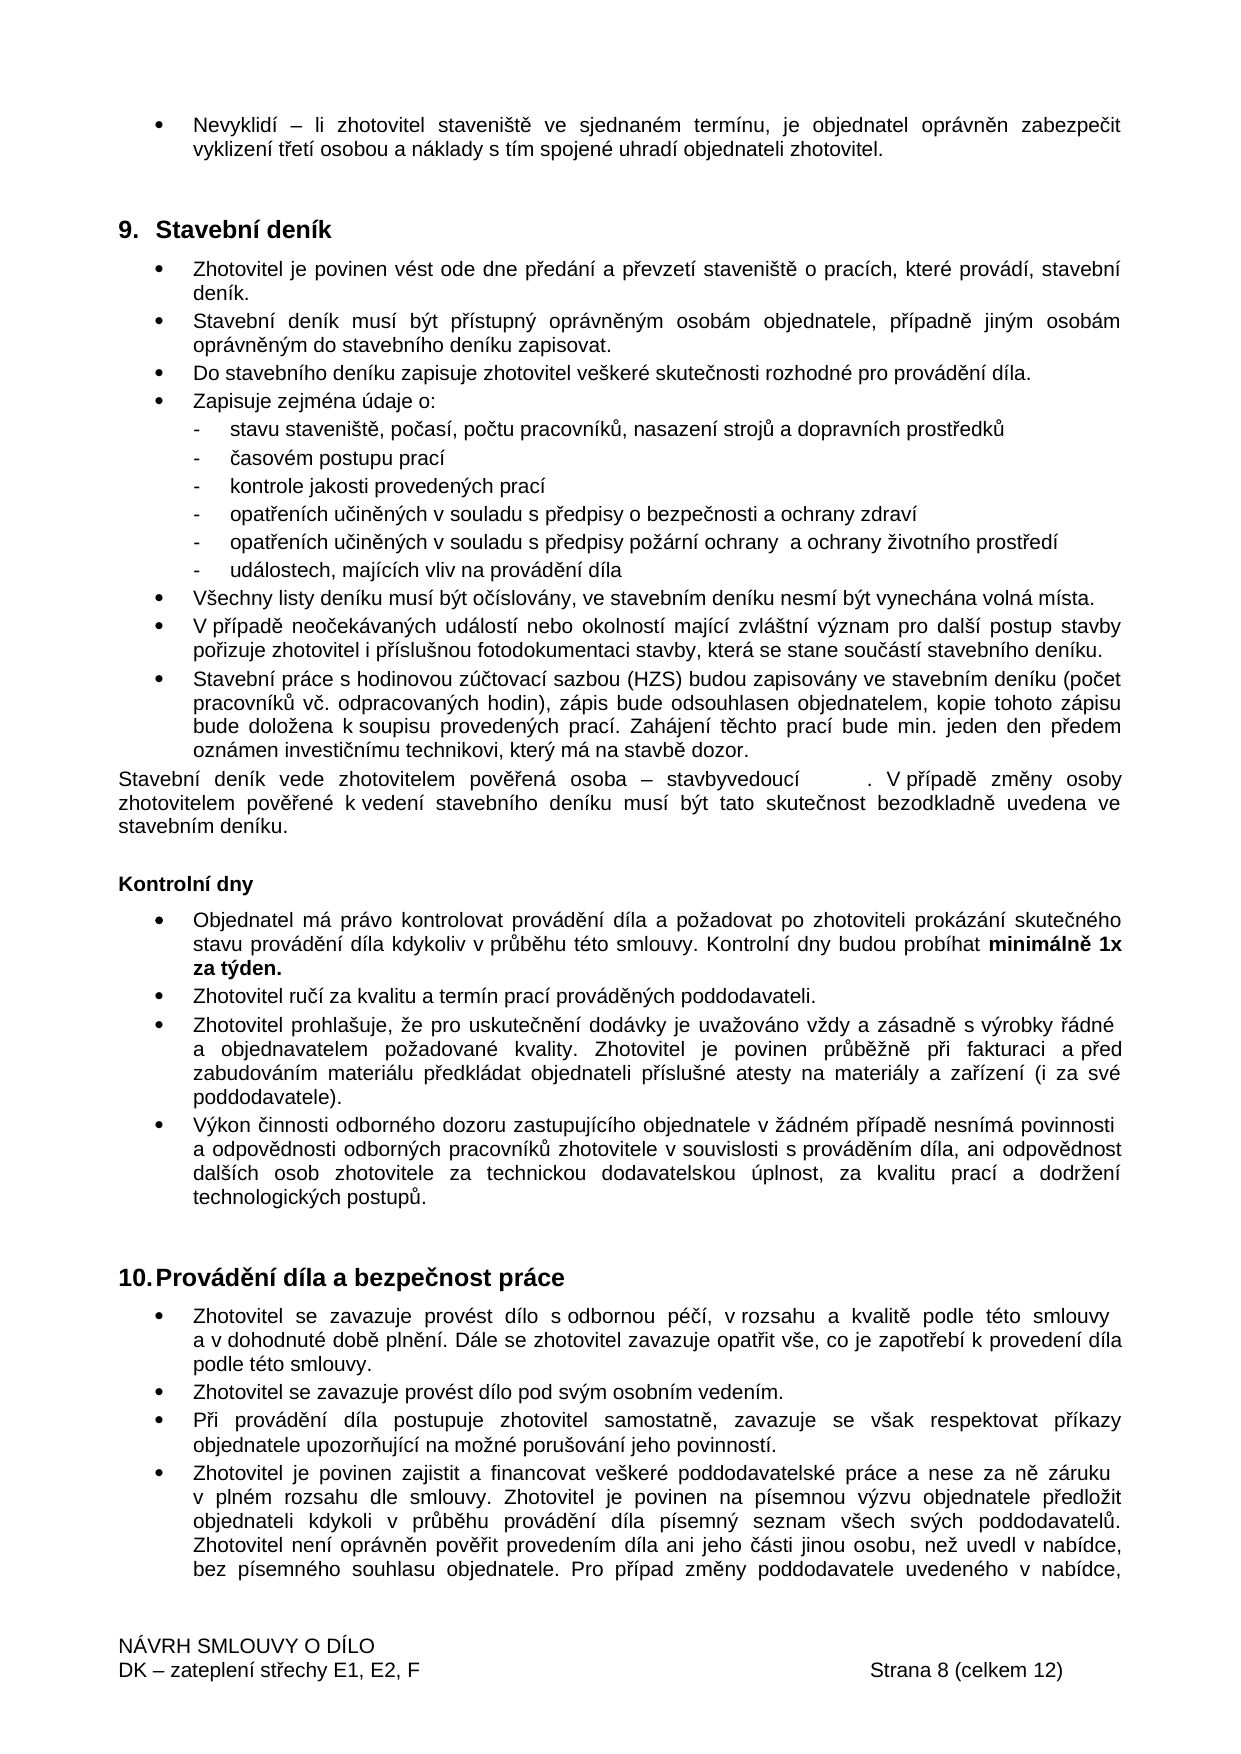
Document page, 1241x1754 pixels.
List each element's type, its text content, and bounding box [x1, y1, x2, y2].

text Zhotovitel se zavazuje provést dílo pod svým osobním vedením. [155, 1380, 1122, 1404]
text Nevyklidí – li zhotovitel staveniště ve sjednaném termínu, je objednatel oprávněn zabezpečit vyklizení třetí osobou a náklady s tím spojené uhradí objednateli zhotovitel. [155, 113, 1122, 161]
text Zapisuje zejména údaje o: [155, 389, 1122, 413]
text Zhotovitel se zavazuje provést dílo s odbornou péčí, v rozsahu a kvalitě podle této smlouvy a v dohodnuté době plnění. Dále se zhotovitel zavazuje opatřit vše, co je zapotřebí k provedení díla podle této smlouvy. [155, 1304, 1122, 1376]
text Zhotovitel prohlašuje, že pro uskutečnění dodávky je uvažováno vždy a zásadně s výrobky řádné a objednavatelem požadované kvality. Zhotovitel je povinen průběžně při fakturaci a před zabudováním materiálu předkládat objednateli příslušné atesty na materiály a zařízení (i za své poddodavatele). [155, 1012, 1122, 1108]
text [155, 1461, 1122, 1580]
text Zhotovitel ručí za kvalitu a termín prací prováděných poddodavateli. [155, 984, 1122, 1008]
text - událostech, majících vliv na provádění díla [193, 558, 1122, 582]
text - opatřeních učiněných v souladu s předpisy požární ochrany a ochrany životního prostředí [193, 530, 1122, 554]
text - časovém postupu prací [193, 445, 1122, 469]
text Zhotovitel je povinen vést ode dne předání a převzetí staveniště o pracích, které provádí, stavební deník. [155, 256, 1122, 304]
text Stavební práce s hodinovou zúčtovací sazbou (HZS) budou zapisovány ve stavebním deníku (počet pracovníků vč. odpracovaných hodin), zápis bude odsouhlasen objednatelem, kopie tohoto zápisu bude doložena k soupisu provedených prací. Zahájení těchto prací bude min. jeden den předem oznámen investičnímu technikovi, který má na stavbě dozor. [155, 666, 1122, 762]
text V případě neočekávaných událostí nebo okolností mající zvláštní význam pro další postup stavby pořizuje zhotovitel i příslušnou fotodokumentaci stavby, která se stane součástí stavebního deníku. [155, 614, 1122, 662]
subtitle Provádění díla a bezpečnost práce [118, 1263, 1122, 1291]
text - stavu staveniště, počasí, počtu pracovníků, nasazení strojů a dopravních prostředků [193, 417, 1122, 441]
text Objednatel má právo kontrolovat provádění díla a požadovat po zhotoviteli prokázání skutečného stavu provádění díla kdykoliv v průběhu této smlouvy. Kontrolní dny budou probíhat minimálně 1x za týden. [155, 908, 1122, 980]
text - opatřeních učiněných v souladu s předpisy o bezpečnosti a ochrany zdraví [193, 502, 1122, 526]
subtitle Kontrolní dny [118, 872, 1122, 896]
text Při provádění díla postupuje zhotovitel samostatně, zavazuje se však respektovat příkazy objednatele upozorňující na možné porušování jeho povinností. [155, 1408, 1122, 1456]
text Stavební deník vede zhotovitelem pověřená osoba – stavbyvedoucí . V případě změny osoby zhotovitelem pověřené k vedení stavebního deníku musí být tato skutečnost bezodkladně uvedena ve stavebním deníku. [118, 766, 1122, 838]
text - kontrole jakosti provedených prací [193, 473, 1122, 497]
subtitle Stavební deník [118, 215, 1122, 244]
text Stavební deník musí být přístupný oprávněným osobám objednatele, případně jiným osobám oprávněným do stavebního deníku zapisovat. [155, 308, 1122, 357]
text Všechny listy deníku musí být očíslovány, ve stavebním deníku nesmí být vynechána volná místa. [155, 586, 1122, 610]
text Výkon činnosti odborného dozoru zastupujícího objednatele v žádném případě nesnímá povinnosti a odpovědnosti odborných pracovníků zhotovitele v souvislosti s prováděním díla, ani odpovědnost dalších osob zhotovitele za technickou dodavatelskou úplnost, za kvalitu prací a dodržení technologických postupů. [155, 1113, 1122, 1208]
text Do stavebního deníku zapisuje zhotovitel veškeré skutečnosti rozhodné pro provádění díla. [155, 361, 1122, 385]
